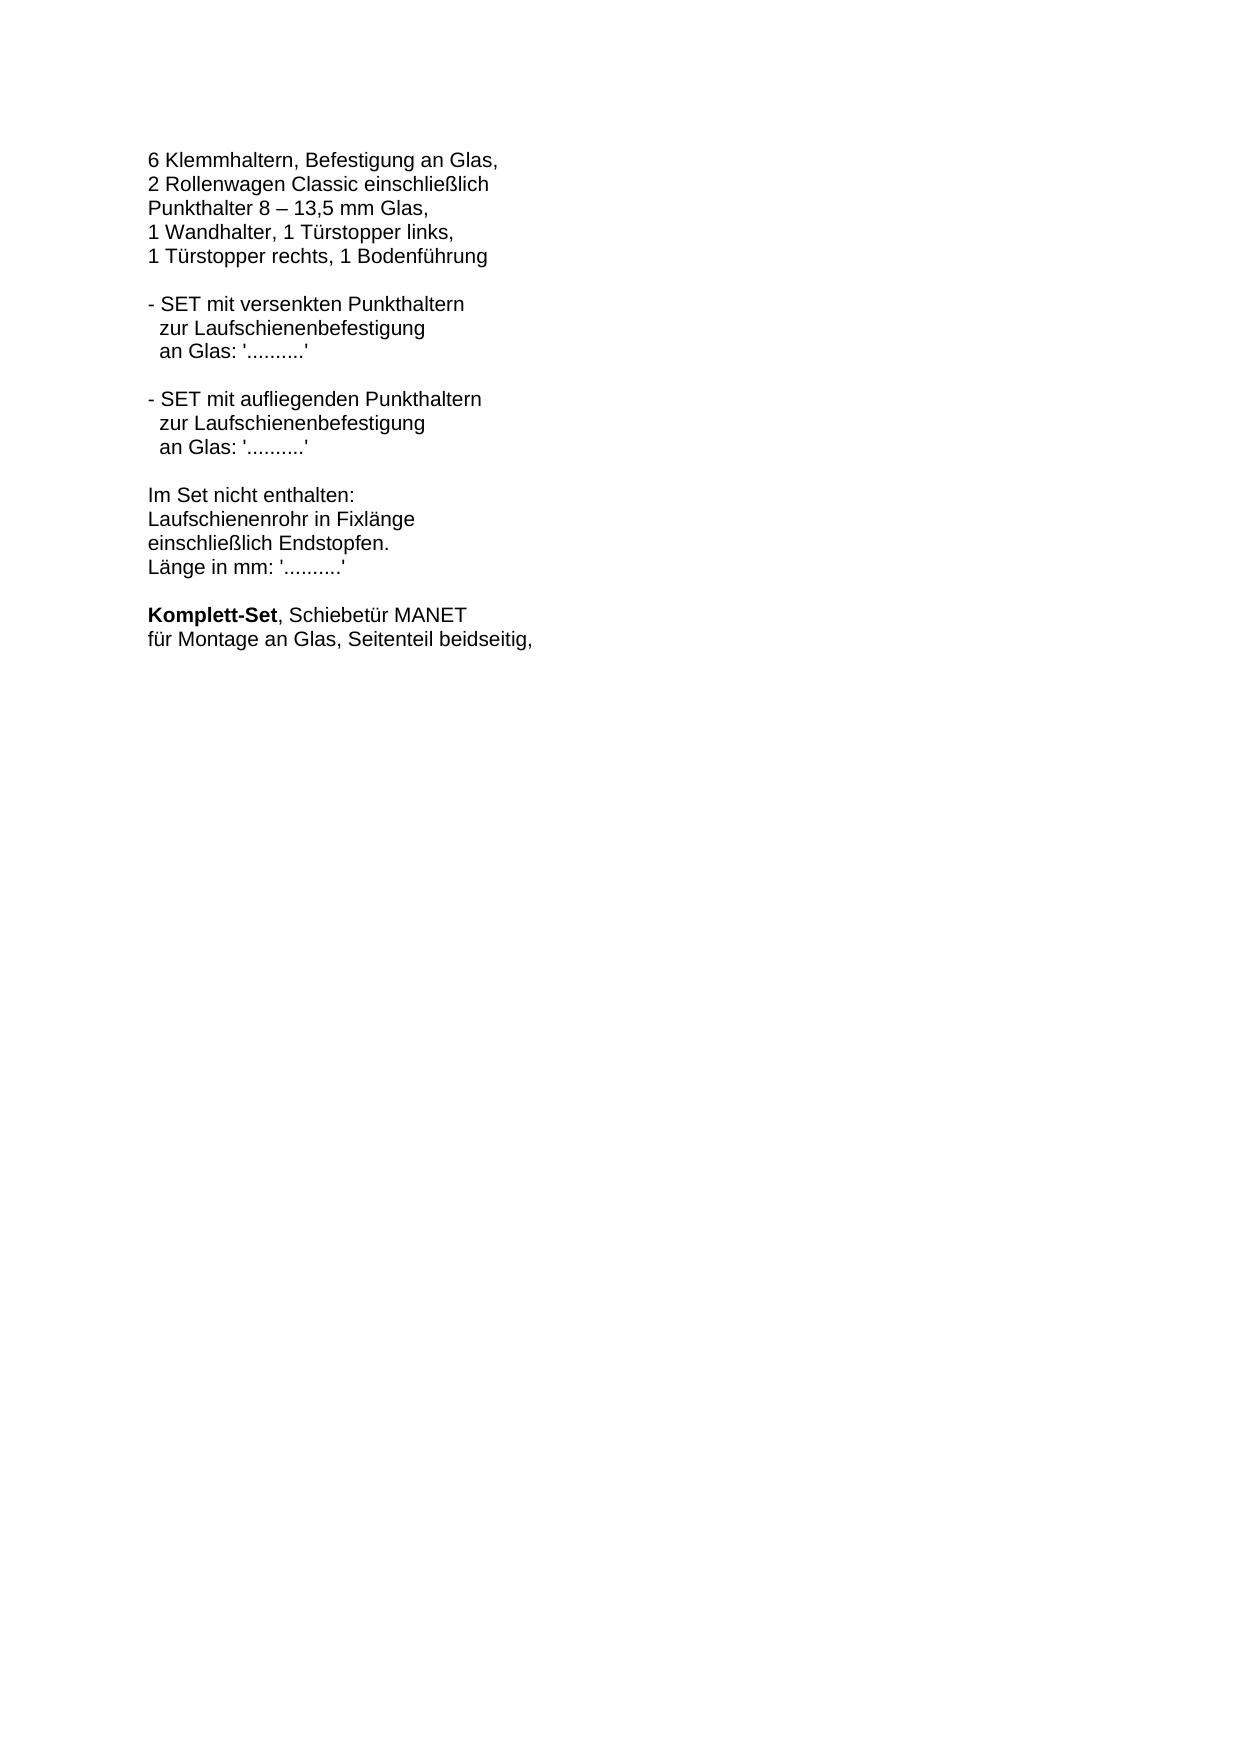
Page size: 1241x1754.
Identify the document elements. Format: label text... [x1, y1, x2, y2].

text Komplett-Set, Schiebetür MANET [148, 603, 1093, 627]
text zur Laufschienenbefestigung [148, 315, 1093, 339]
text Länge in mm: '..........' [148, 555, 1093, 579]
text 6 Klemmhaltern, Befestigung an Glas, [148, 148, 1093, 172]
text an Glas: '..........' [148, 339, 1093, 363]
text einschließlich Endstopfen. [148, 531, 1093, 555]
text - SET mit aufliegenden Punkthaltern [148, 387, 1093, 411]
text - SET mit versenkten Punkthaltern [148, 291, 1093, 315]
text für Montage an Glas, Seitenteil beidseitig, [148, 627, 1093, 651]
text Punkthalter 8 – 13,5 mm Glas, [148, 196, 1093, 219]
text 2 Rollenwagen Classic einschließlich [148, 172, 1093, 196]
text Laufschienenrohr in Fixlänge [148, 507, 1093, 531]
text an Glas: '..........' [148, 435, 1093, 459]
text 1 Wandhalter, 1 Türstopper links, [148, 219, 1093, 243]
text 1 Türstopper rechts, 1 Bodenführung [148, 243, 1093, 267]
text Im Set nicht enthalten: [148, 483, 1093, 507]
text zur Laufschienenbefestigung [148, 411, 1093, 435]
